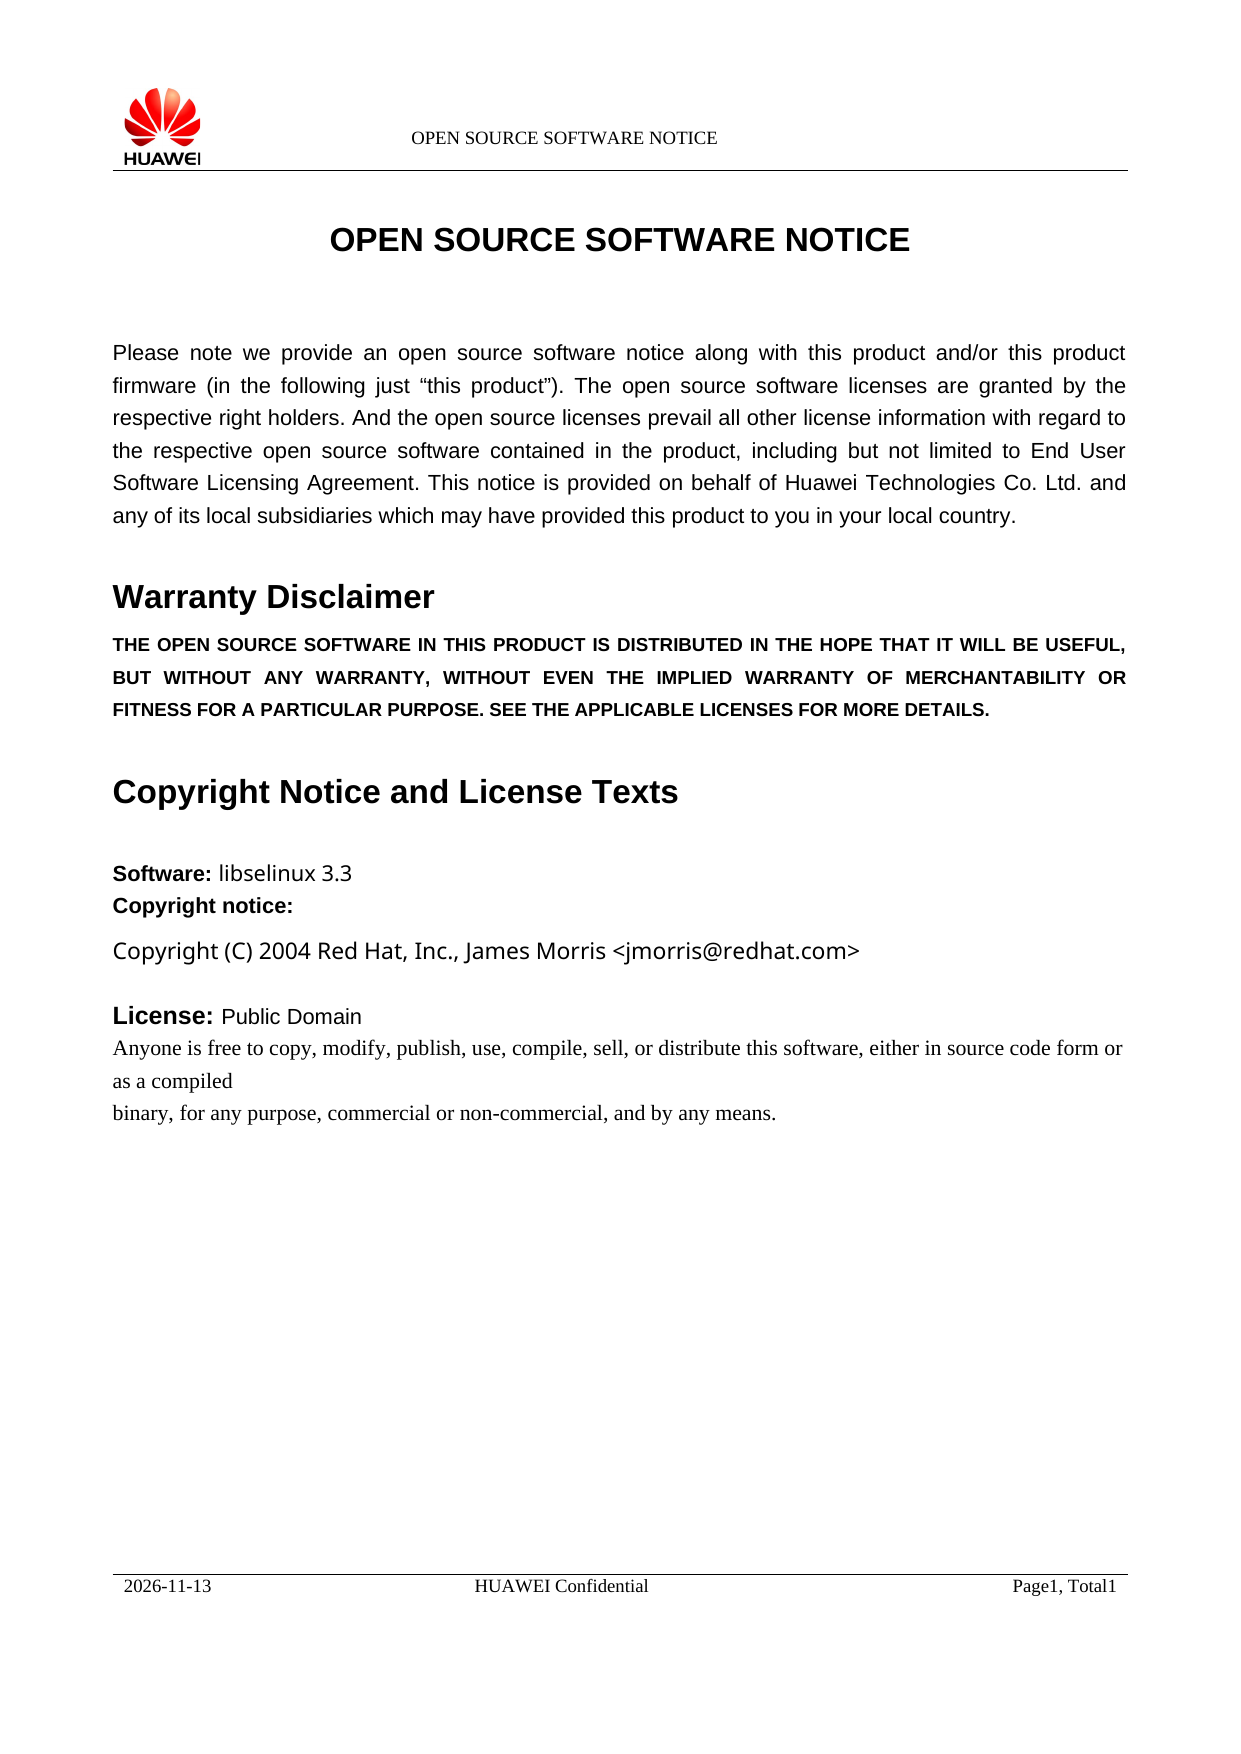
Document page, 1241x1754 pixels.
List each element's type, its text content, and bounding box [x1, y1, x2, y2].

picture [124, 88, 201, 165]
text The open source software in this product is distributed in the hope that it will be useful, but WITHOUT ANY WARRANTY, without even the implied warranty of MERCHANTABILITY or FITNESS FOR A PARTICULAR PURPOSE. See the applicable licenses for more details. [112, 629, 1128, 726]
text Copyright Notice and License Texts [112, 759, 1128, 824]
text Copyright notice: [112, 889, 1128, 921]
text License: Public Domain [112, 999, 1128, 1031]
title Software: libselinux 3.3 [112, 856, 1128, 889]
text Please note we provide an open source software notice along with this product and/or this product firmware (in the following just “this product”). The open source software licenses are granted by the respective right holders. And the open source licenses prevail all other license information with regard to the respective open source software contained in the product, including but not limited to End User Software Licensing Agreement. This notice is provided on behalf of Huawei Technologies Co. Ltd. and any of its local subsidiaries which may have provided this product to you in your local country. [112, 336, 1128, 531]
text Anyone is free to copy, modify, publish, use, compile, sell, or distribute this software, either in source code form or as a compiled binary, for any purpose, commercial or non-commercial, and by any means. [112, 1031, 1128, 1129]
text Warranty Disclaimer [112, 564, 1128, 629]
text Copyright (C) 2004 Red Hat, Inc., James Morris <jmorris@redhat.com> [112, 934, 1128, 999]
text OPEN SOURCE SOFTWARE NOTICE [112, 206, 1128, 271]
